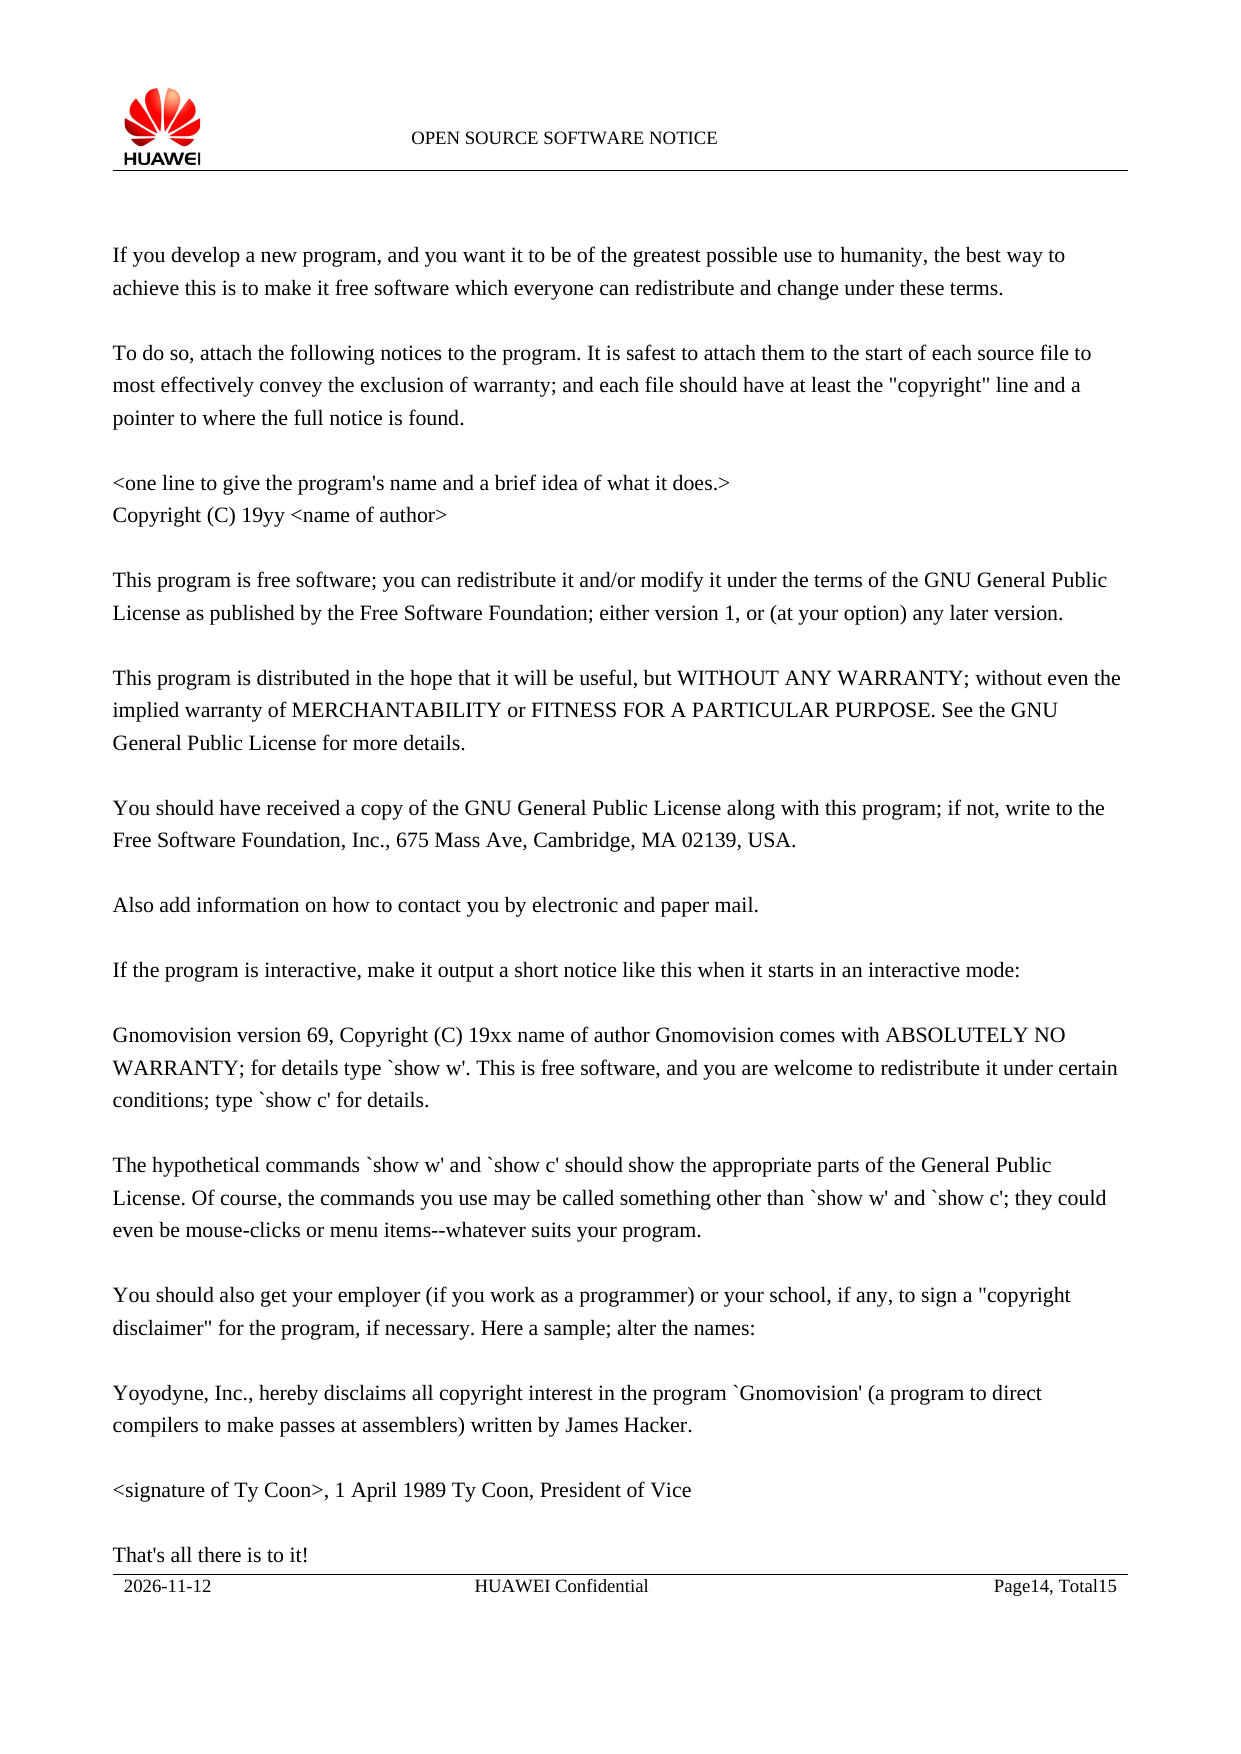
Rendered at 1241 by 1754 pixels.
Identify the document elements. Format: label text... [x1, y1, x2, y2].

picture [124, 88, 201, 165]
